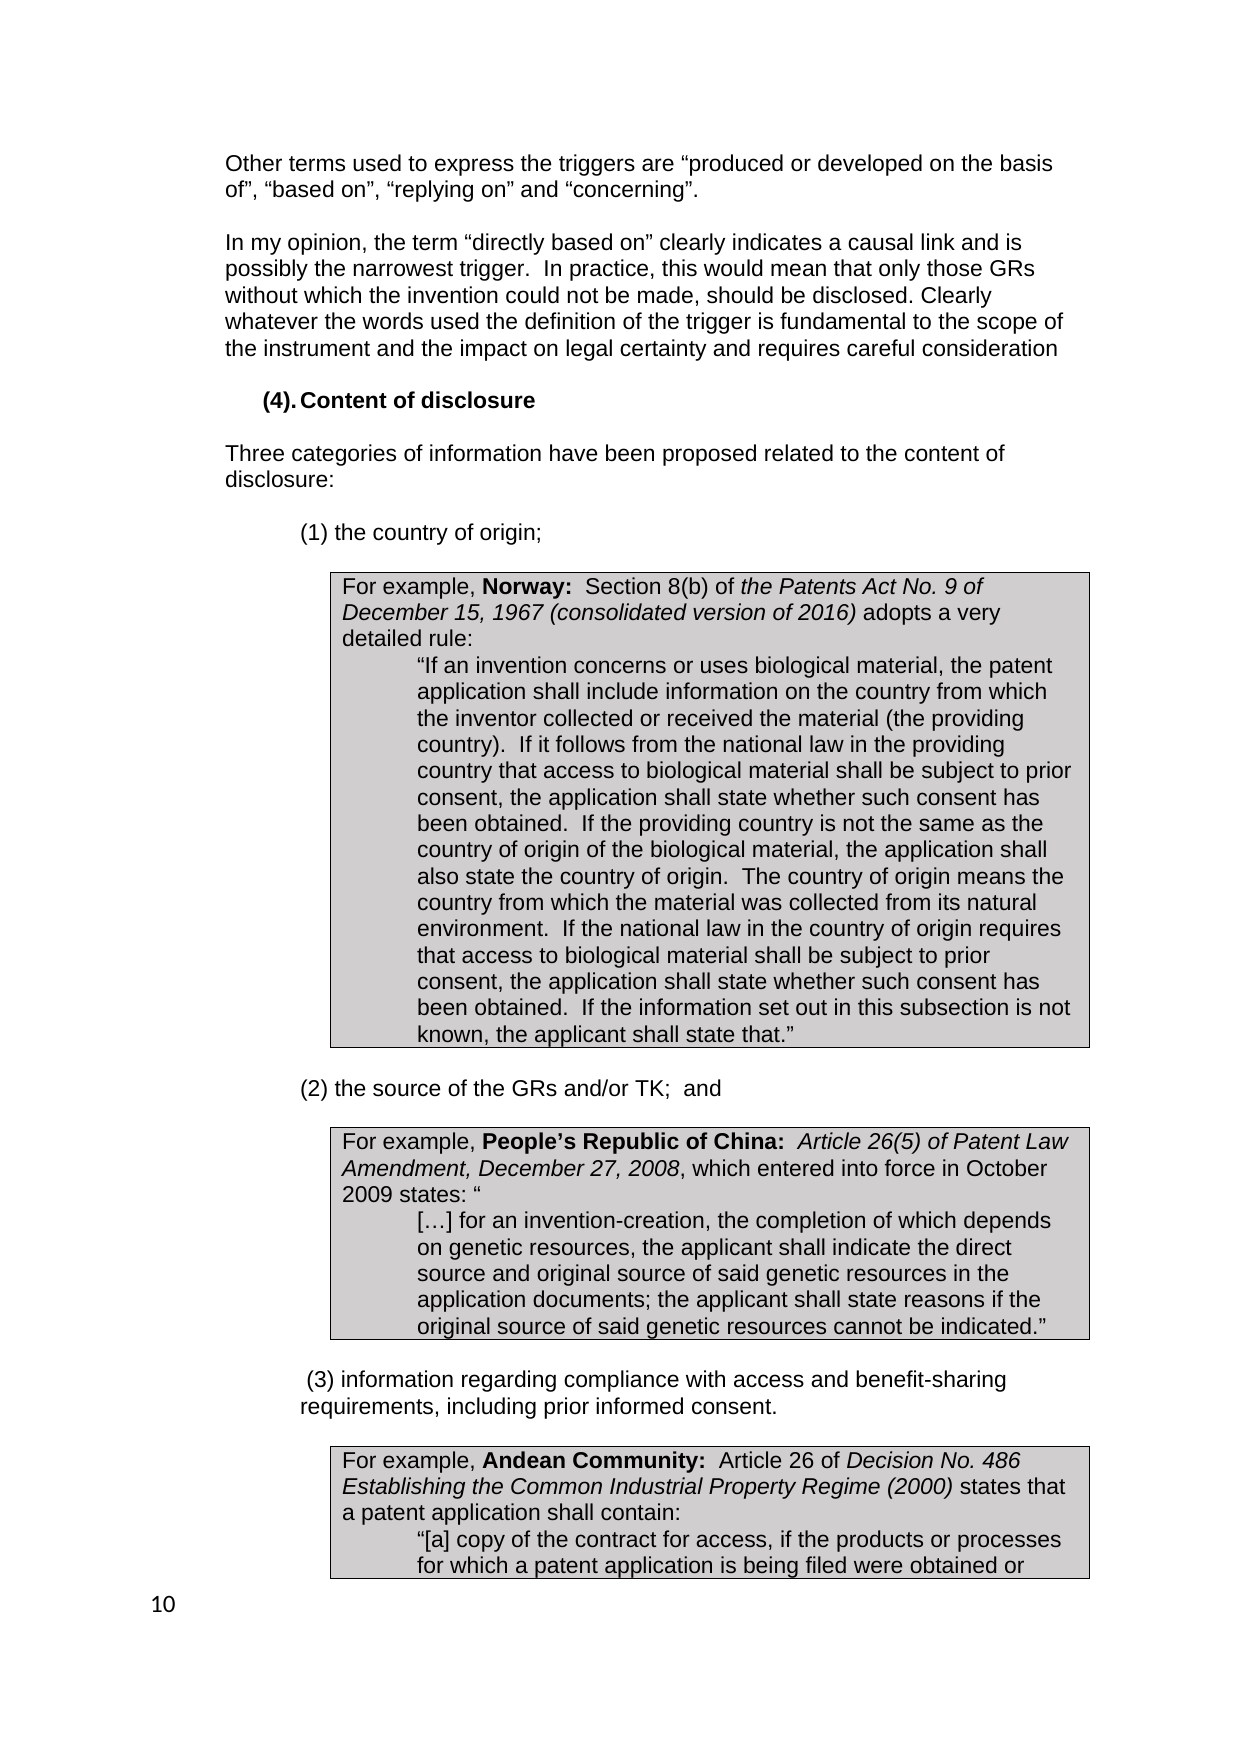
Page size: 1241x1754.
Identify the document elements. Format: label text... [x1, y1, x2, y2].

table_header For example, People’s Republic of China: Article 26(5) of Patent Law Amendment, December 27, 2008, which entered into force in October 2009 states: “ […] for an invention-creation, the completion of which depends on genetic resources, the applicant shall indicate the direct source and original source of said genetic resources in the application documents; the applicant shall state reasons if the original source of said genetic resources cannot be indicated.” [331, 1128, 1089, 1339]
table_header For example, Norway: Section 8(b) of the Patents Act No. 9 of December 15, 1967 (consolidated version of 2016) adopts a very detailed rule: “If an invention concerns or uses biological material, the patent application shall include information on the country from which the inventor collected or received the material (the providing country). If it follows from the national law in the providing country that access to biological material shall be subject to prior consent, the application shall state whether such consent has been obtained. If the providing country is not the same as the country of origin of the biological material, the application shall also state the country of origin. The country of origin means the country from which the material was collected from its natural environment. If the national law in the country of origin requires that access to biological material shall be subject to prior consent, the application shall state whether such consent has been obtained. If the information set out in this subsection is not known, the applicant shall state that.” [331, 573, 1089, 1047]
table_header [331, 1447, 1089, 1578]
text (3) information regarding compliance with access and benefit-sharing requirements, including prior informed consent. [300, 1366, 1090, 1419]
text (1) the country of origin; [300, 519, 1090, 545]
text (2) the source of the GRs and/or TK; and [300, 1074, 1090, 1101]
text Other terms used to express the triggers are “produced or developed on the basis of”, “based on”, “replying on” and “concerning”. [225, 150, 1090, 203]
text Three categories of information have been proposed related to the content of disclosure: [225, 440, 1090, 493]
list Content of disclosure [262, 387, 1090, 413]
text In my opinion, the term “directly based on” clearly indicates a causal link and is possibly the narrowest trigger. In practice, this would mean that only those GRs without which the invention could not be made, should be disclosed. Clearly whatever the words used the definition of the trigger is fundamental to the scope of the instrument and the impact on legal certainty and requires careful consideration [225, 229, 1090, 361]
